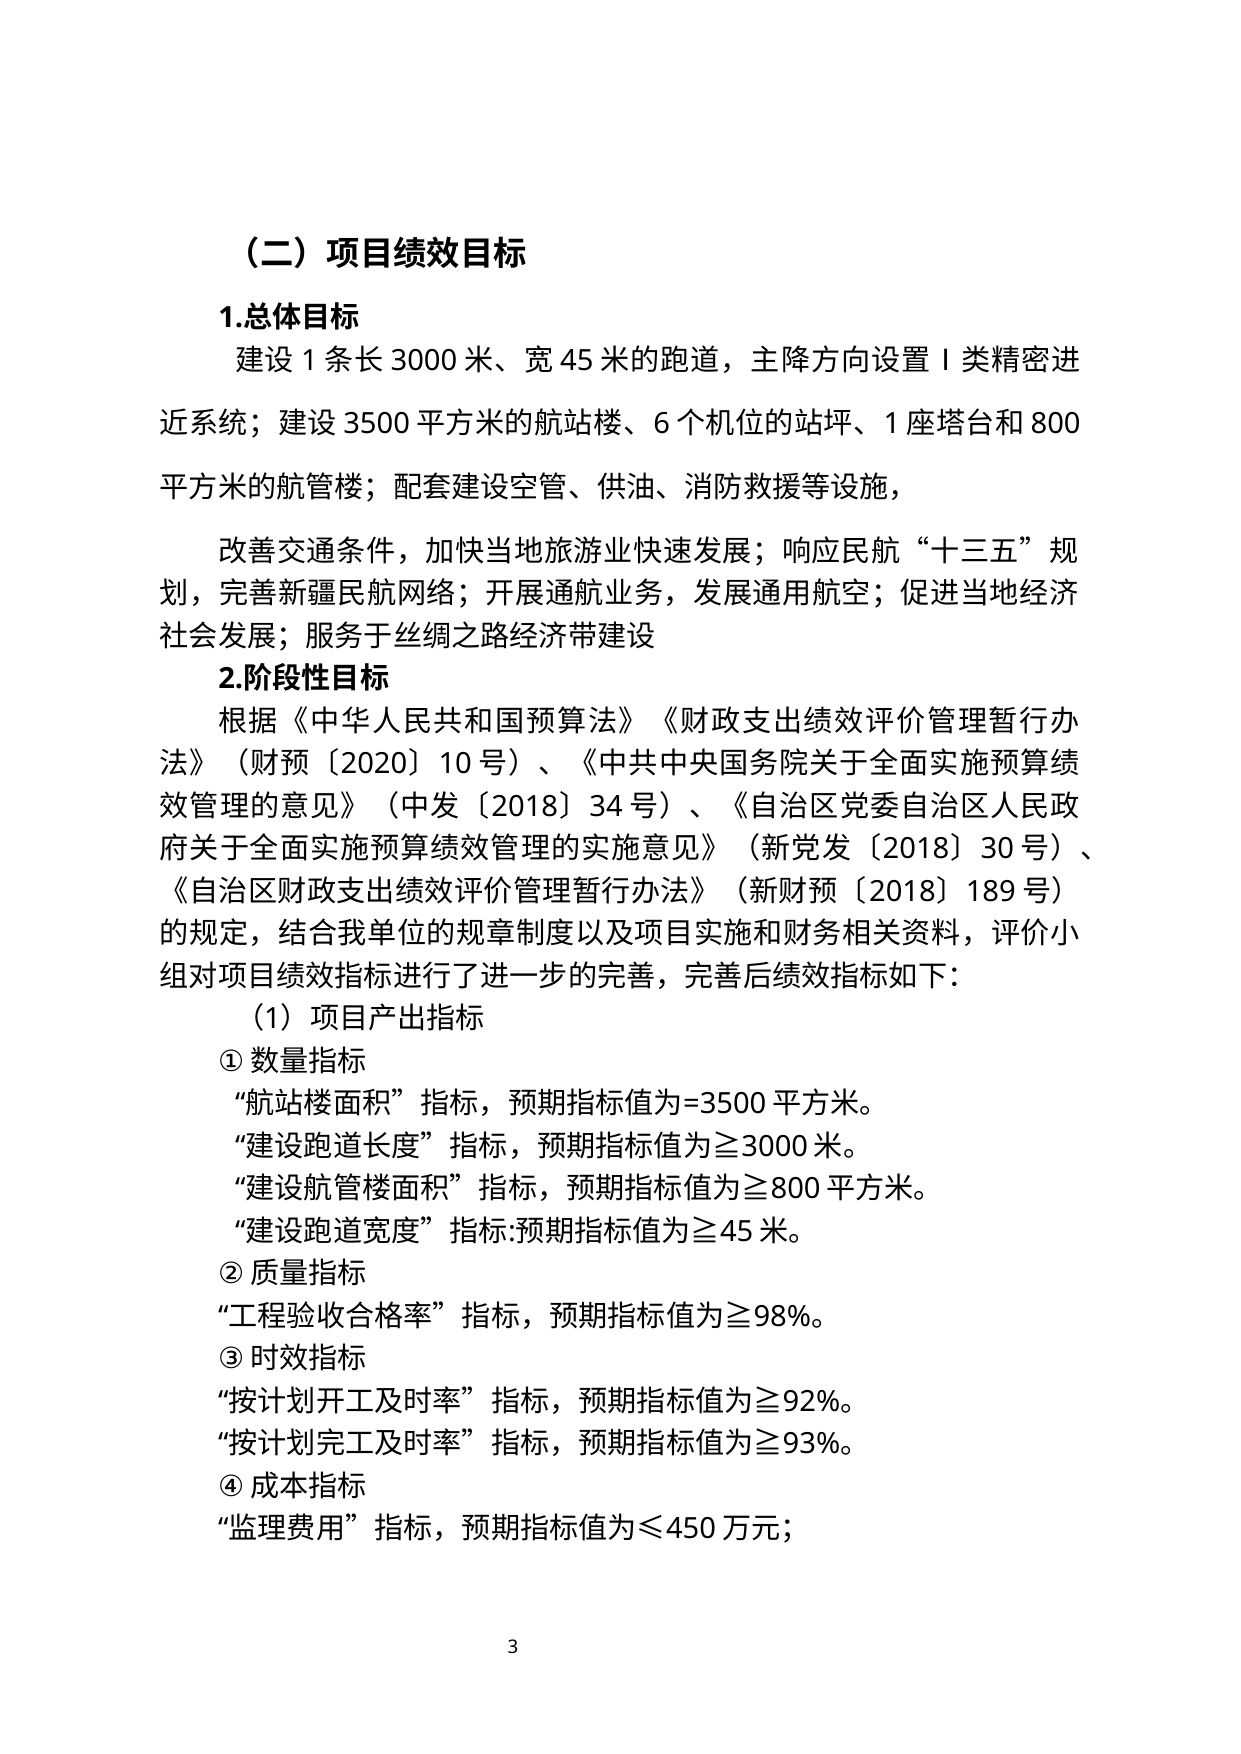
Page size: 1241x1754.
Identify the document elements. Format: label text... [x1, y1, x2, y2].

text “监理费用”指标，预期指标值为≤450万元； [159, 1505, 1081, 1547]
text ①数量指标 [159, 1037, 1081, 1080]
text （1）项目产出指标 [159, 995, 1081, 1037]
text 改善交通条件，加快当地旅游业快速发展；响应民航“十三五”规划，完善新疆民航网络；开展通航业务，发展通用航空；促进当地经济社会发展；服务于丝绸之路经济带建设 [159, 527, 1081, 655]
text ②质量指标 [159, 1250, 1081, 1292]
text ④成本指标 [159, 1462, 1081, 1505]
text 建设1条长3000米、宽45米的跑道，主降方向设置Ⅰ类精密进近系统；建设3500平方米的航站楼、6个机位的站坪、1座塔台和800平方米的航管楼；配套建设空管、供油、消防救援等设施， [159, 336, 1081, 506]
text ③时效指标 [159, 1335, 1081, 1377]
subtitle 1.总体目标 [159, 294, 1081, 336]
text “按计划开工及时率”指标，预期指标值为≧92%。 [159, 1377, 1081, 1420]
text 根据《中华人民共和国预算法》《财政支出绩效评价管理暂行办法》（财预〔2020〕10号）、《中共中央国务院关于全面实施预算绩效管理的意见》（中发〔2018〕34号）、《自治区党委自治区人民政府关于全面实施预算绩效管理的实施意见》（新党发〔2018〕30号）、《自治区财政支出绩效评价管理暂行办法》（新财预〔2018〕189号）的规定，结合我单位的规章制度以及项目实施和财务相关资料，评价小组对项目绩效指标进行了进一步的完善，完善后绩效指标如下： [159, 697, 1081, 995]
subtitle 项目绩效目标 [159, 209, 1081, 294]
text “按计划完工及时率”指标，预期指标值为≧93%。 [159, 1420, 1081, 1462]
text “建设跑道宽度”指标:预期指标值为≧45米。 [159, 1207, 1081, 1250]
text “航站楼面积”指标，预期指标值为=3500平方米。 [159, 1080, 1081, 1122]
text “工程验收合格率”指标，预期指标值为≧98%。 [159, 1292, 1081, 1335]
text “建设航管楼面积”指标，预期指标值为≧800平方米。 [159, 1165, 1081, 1207]
text “建设跑道长度”指标，预期指标值为≧3000米。 [159, 1122, 1081, 1165]
subtitle 2.阶段性目标 [159, 655, 1081, 697]
